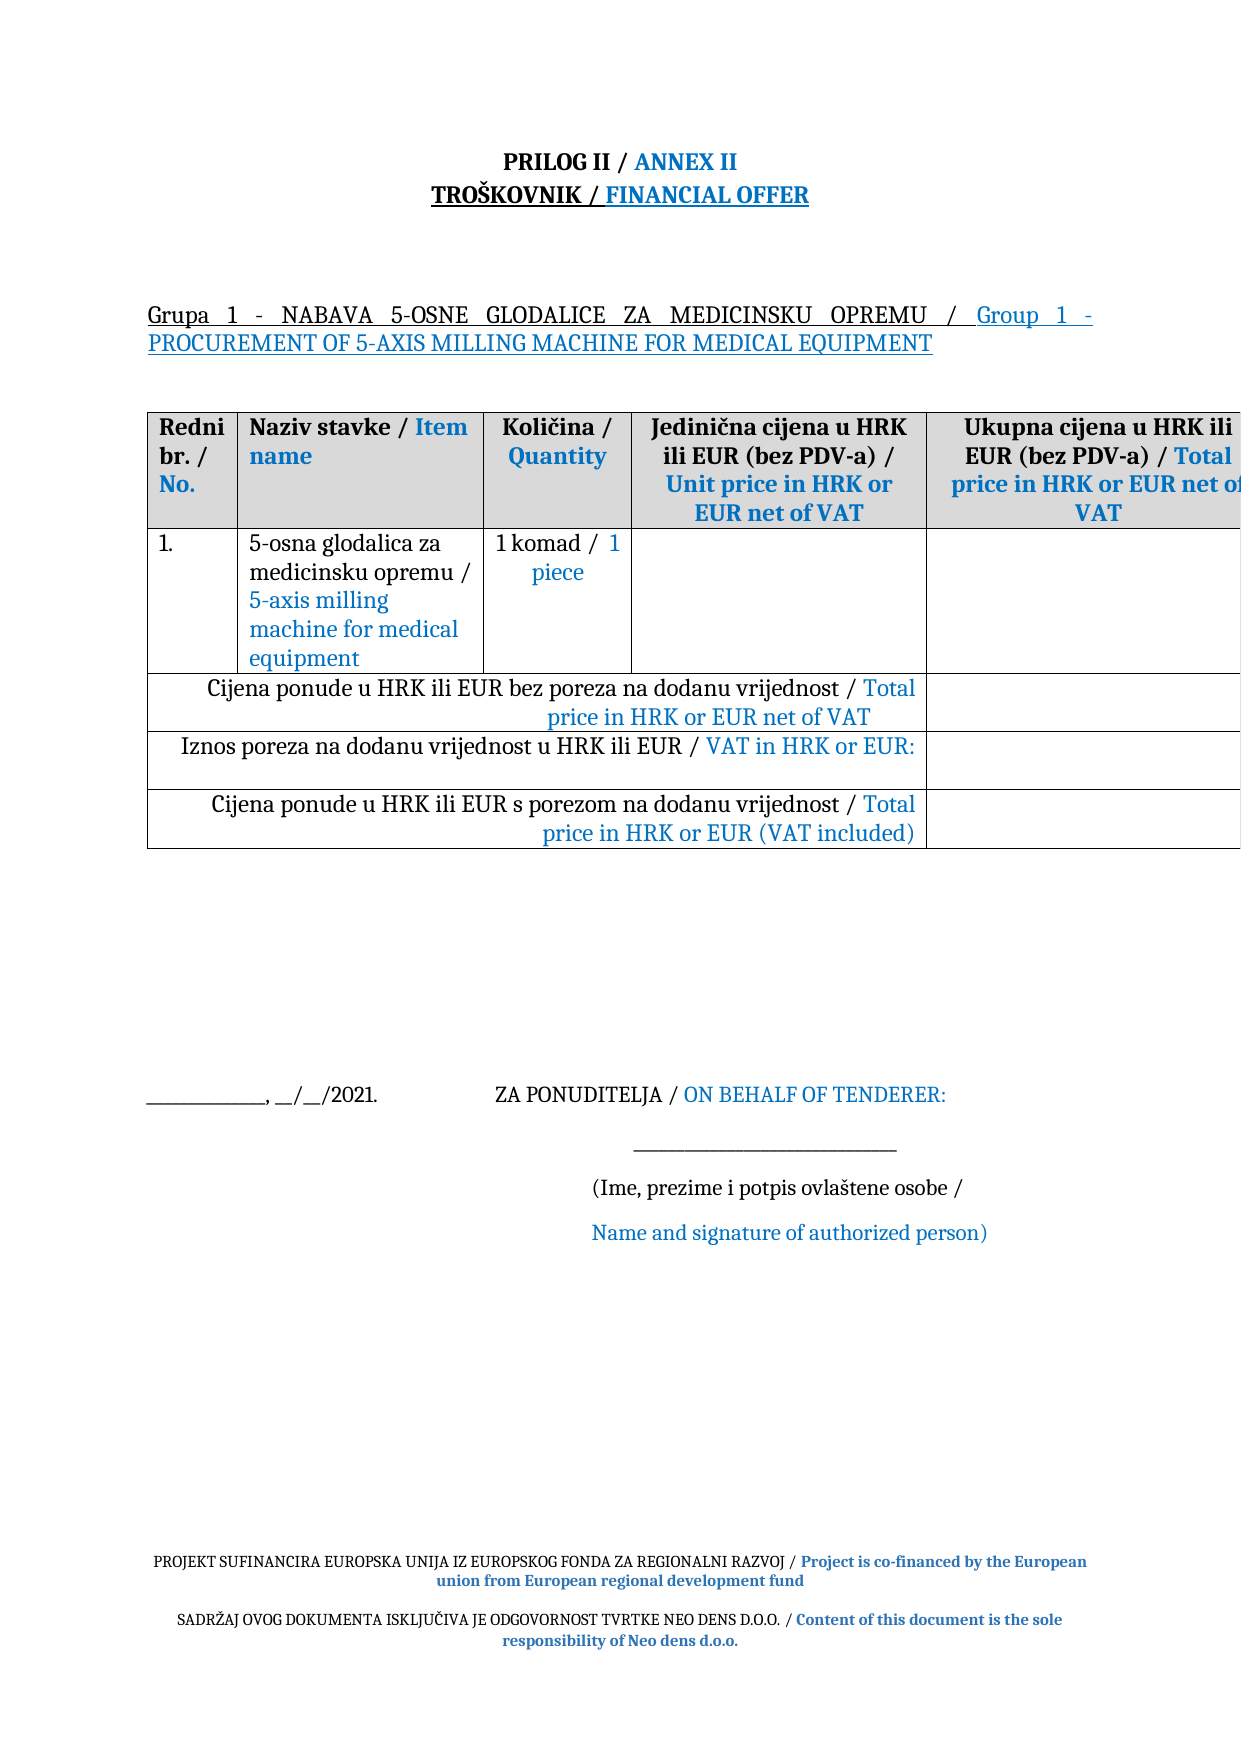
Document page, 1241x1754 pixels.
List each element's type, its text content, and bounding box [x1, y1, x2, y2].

text Name and signature of authorized person) [591, 1220, 1092, 1247]
text Grupa 1 - NABAVA 5-OSNE GLODALICE ZA MEDICINSKU OPREMU / Group 1 - PROCUREMENT OF 5-AXIS MILLING MACHINE FOR MEDICAL EQUIPMENT [148, 301, 1092, 325]
table_cell [632, 529, 926, 673]
table_header Jedinična cijena u HRK ili EUR (bez PDV-a) / Unit price in HRK or EUR net of VAT [632, 413, 926, 528]
table_cell Cijena ponude u HRK ili EUR bez poreza na dodanu vrijednost / Total price in HRK or EUR net of VAT [148, 674, 926, 731]
table_cell 1 komad / 1 piece [484, 529, 631, 673]
table_header Naziv stavke / Item name [238, 413, 483, 528]
table_cell [927, 674, 1240, 731]
table_header Količina / Quantity [484, 413, 631, 528]
text Grupa 1 - NABAVA 5-OSNE GLODALICE ZA MEDICINSKU OPREMU / Group 1 - PROCUREMENT OF 5-AXIS MILLING MACHINE FOR MEDICAL EQUIPMENT [148, 326, 1092, 358]
table_cell [927, 790, 1240, 848]
table_header Ukupna cijena u HRK ili EUR (bez PDV-a) / Total price in HRK or EUR net of VAT [927, 413, 1240, 528]
table_cell Iznos poreza na dodanu vrijednost u HRK ili EUR / VAT in HRK or EUR: [148, 732, 926, 789]
text _______________________________ [146, 1129, 1092, 1155]
table_cell [927, 732, 1240, 789]
text ______________, __/__/2021. ZA PONUDITELJA / ON BEHALF OF TENDERER: [146, 1082, 1092, 1108]
table_header Redni br. / No. [148, 413, 237, 528]
text (Ime, prezime i potpis ovlaštene osobe / [591, 1175, 1092, 1201]
text TROŠKOVNIK / FINANCIAL OFFER [148, 181, 1092, 209]
table_cell Cijena ponude u HRK ili EUR s porezom na dodanu vrijednost / Total price in HRK or EUR (VAT included) [148, 790, 926, 848]
table_cell 5-osna glodalica za medicinsku opremu / 5-axis milling machine for medical equipment [238, 529, 483, 673]
text PRILOG II / ANNEX II [148, 148, 1092, 176]
table_cell 1. [148, 529, 237, 673]
table_cell [927, 529, 1240, 673]
